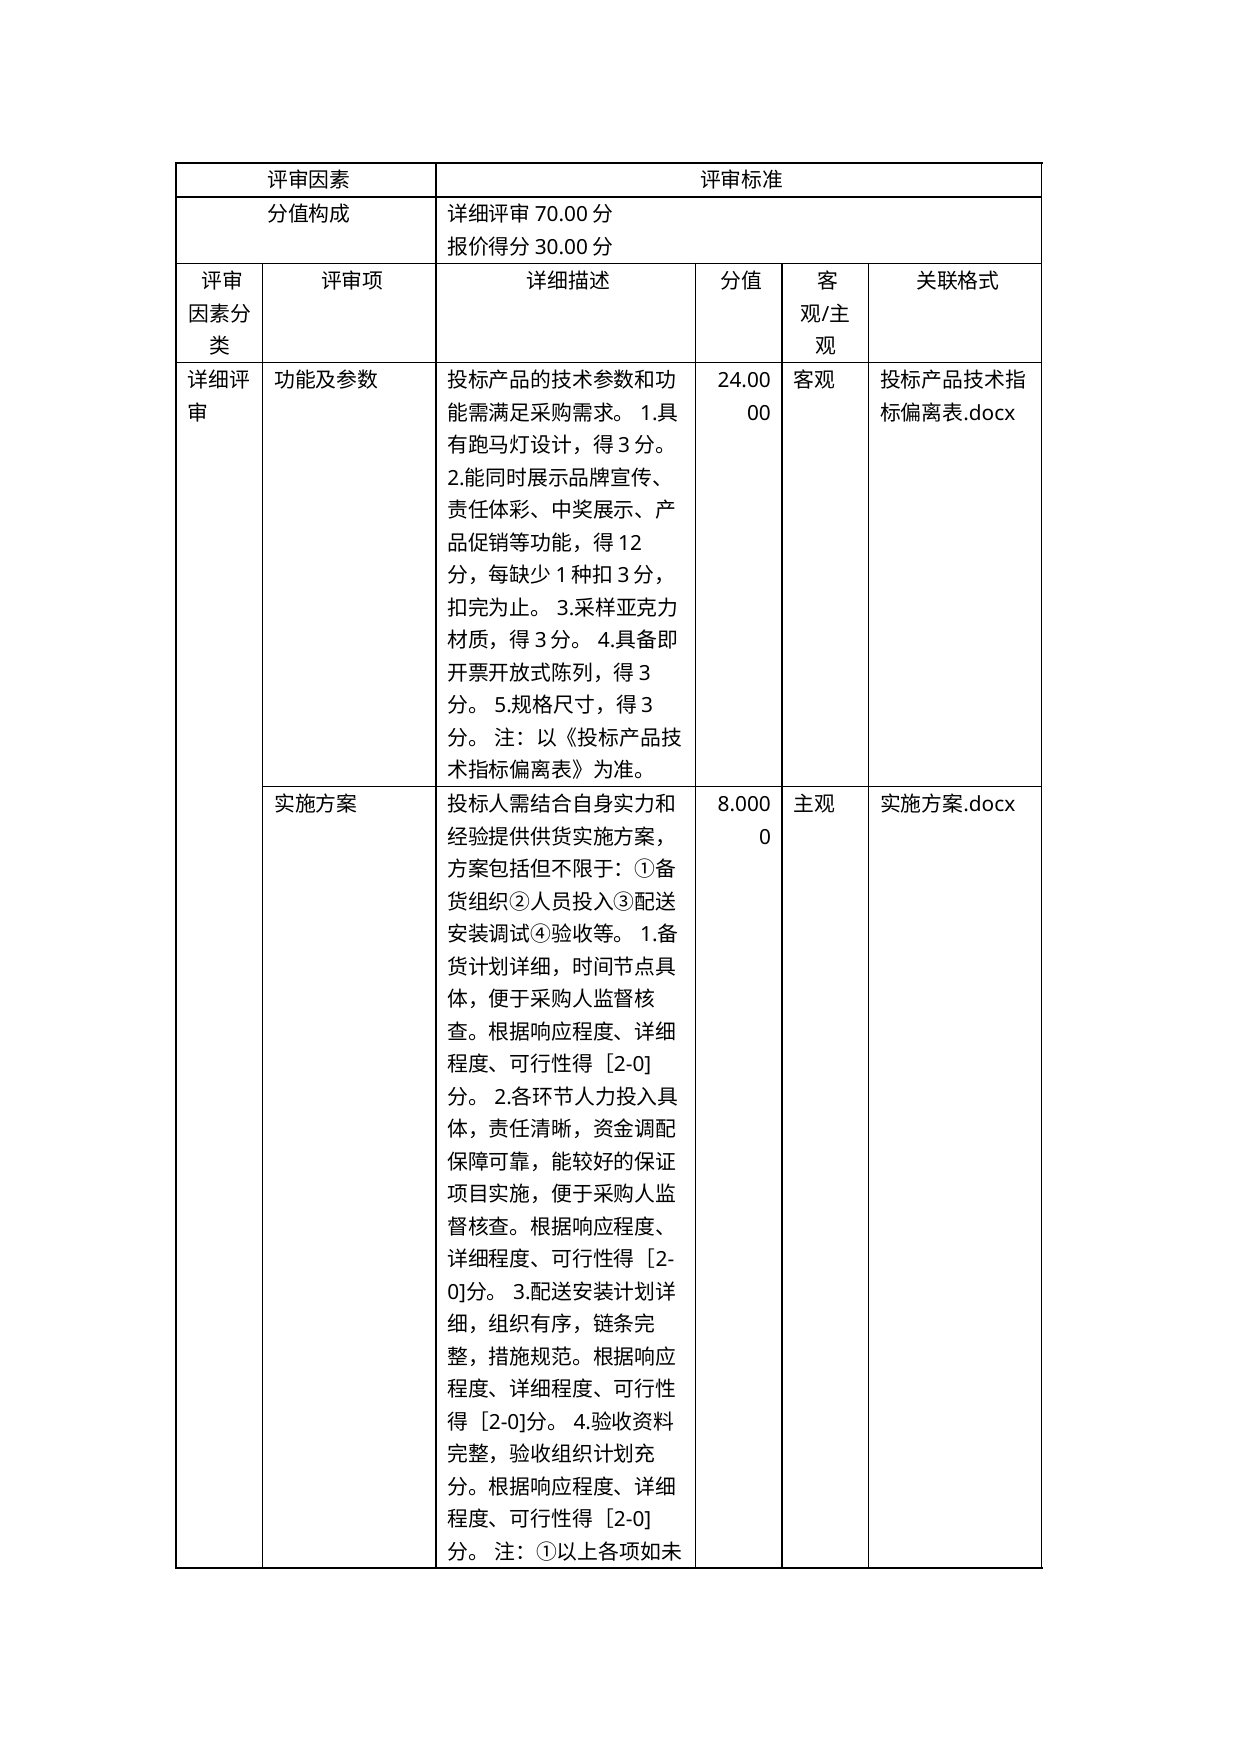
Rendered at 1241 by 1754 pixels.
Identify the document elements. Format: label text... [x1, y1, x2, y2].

table_cell 投标产品技术指标偏离表.docx [869, 363, 1041, 786]
table_cell 投标产品的技术参数和功能需满足采购需求。 1.具有跑马灯设计，得3分。 2.能同时展示品牌宣传、责任体彩、中奖展示、产品促销等功能，得12分，每缺少1种扣3分，扣完为止。 3.采样亚克力材质，得3分。 4.具备即开票开放式陈列，得3分。 5.规格尺寸，得3分。 注：以《投标产品技术指标偏离表》为准。 [437, 363, 695, 786]
table_cell 主观 [783, 787, 868, 1567]
table_cell 评审项 [263, 264, 435, 362]
table_header 评审因素 [177, 164, 435, 196]
table_cell 评审因素分类 [177, 264, 262, 362]
table_cell 详细评审70.00分 报价得分30.00分 [437, 198, 1041, 263]
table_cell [437, 787, 695, 1567]
table_cell 分值构成 [177, 198, 435, 263]
table_cell 详细评审 [177, 363, 262, 1567]
table_cell 详细描述 [437, 264, 695, 362]
table_cell 实施方案 [263, 787, 435, 1567]
table_header 评审标准 [437, 164, 1041, 196]
table_cell 24.0000 [696, 363, 781, 786]
table_cell 客观/主观 [783, 264, 868, 362]
table_cell 8.0000 [696, 787, 781, 1567]
table_cell 关联格式 [869, 264, 1041, 362]
table_cell 实施方案.docx [869, 787, 1041, 1567]
table_cell 功能及参数 [263, 363, 435, 786]
table_cell 分值 [696, 264, 781, 362]
table_cell 客观 [783, 363, 868, 786]
